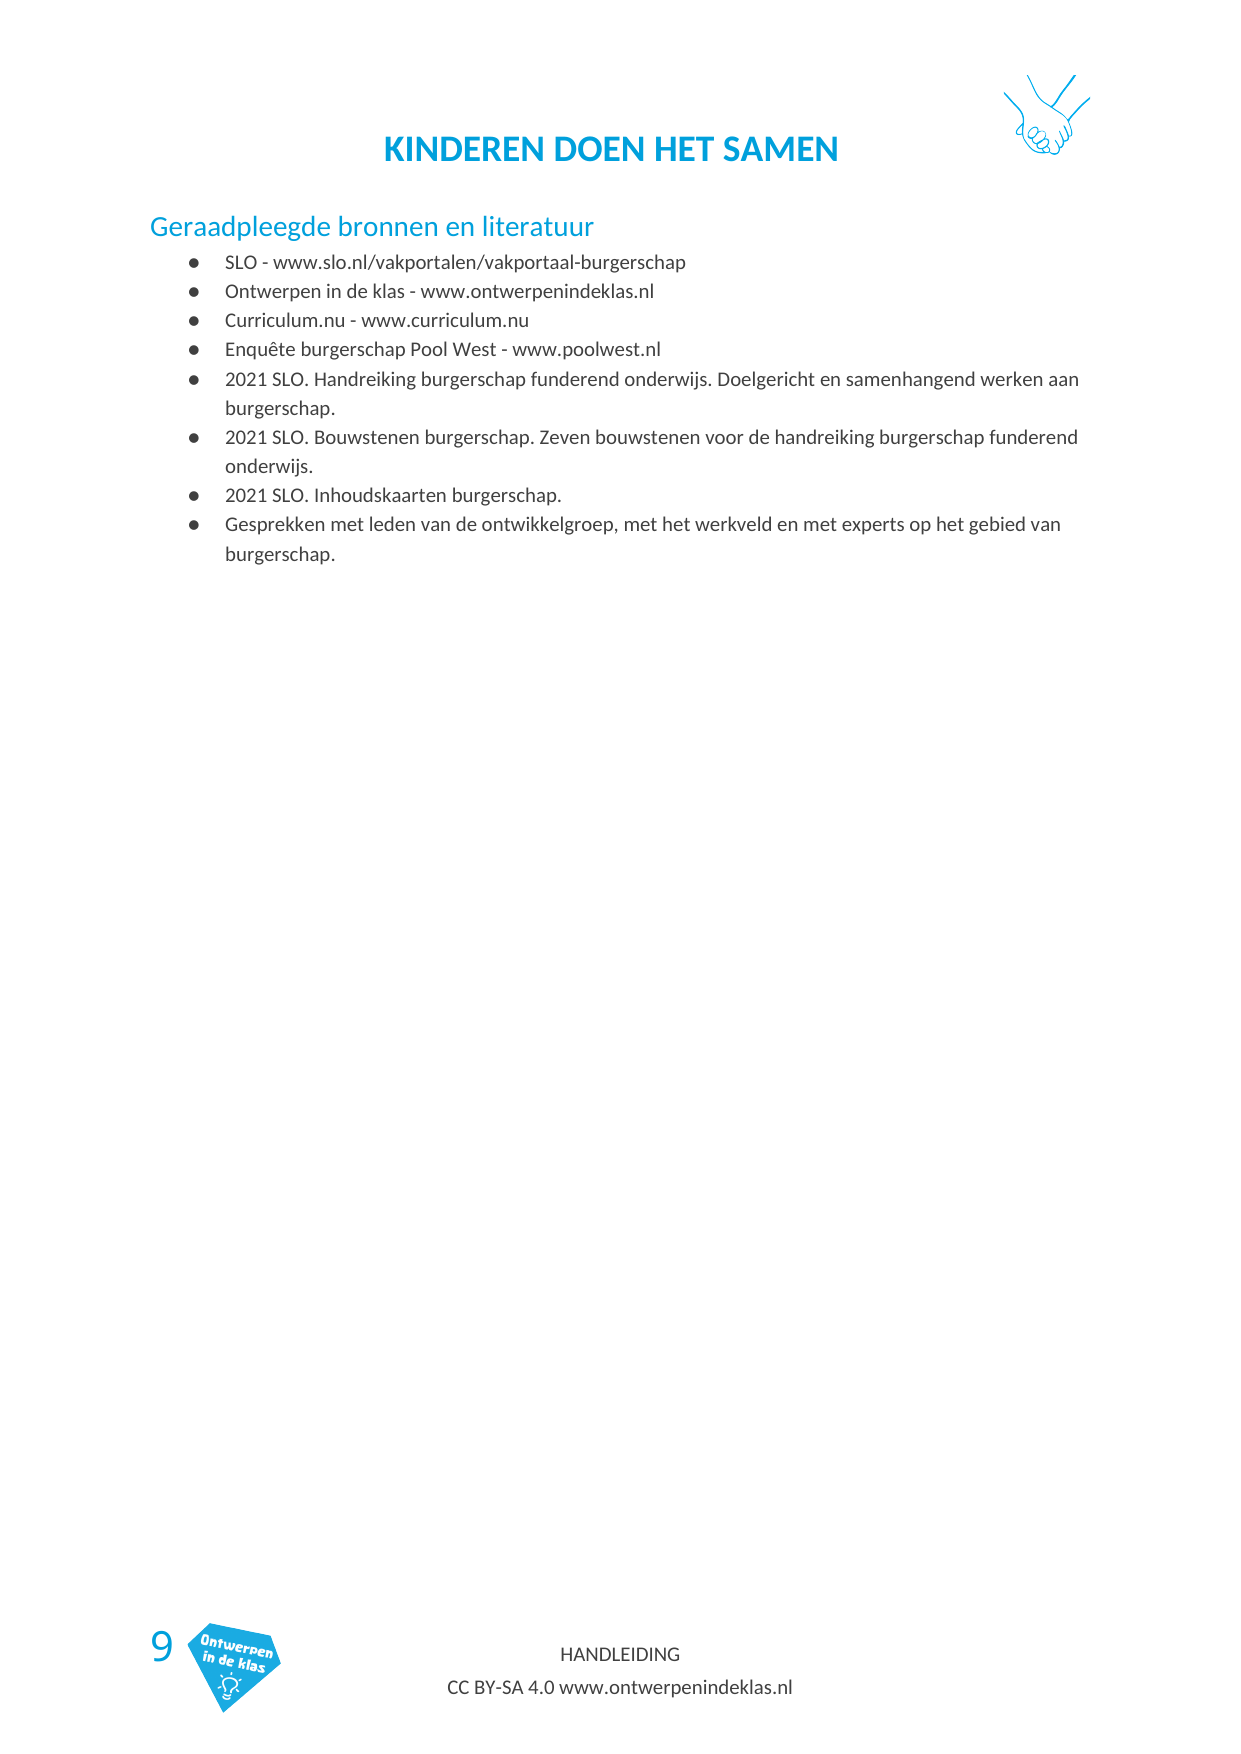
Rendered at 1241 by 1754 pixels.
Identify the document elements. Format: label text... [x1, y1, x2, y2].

picture [1003, 95, 1091, 162]
list SLO - www.slo.nl/vakportalen/vakportaal-burgerschap [187, 249, 1090, 274]
list 2021 SLO. Bouwstenen burgerschap. Zeven bouwstenen voor de handreiking burgerschap funderend onderwijs. [187, 424, 1090, 479]
picture [1003, 75, 1091, 152]
picture [1039, 140, 1047, 147]
list Gesprekken met leden van de ontwikkelgroep, met het werkveld en met experts op het gebied van burgerschap. [187, 512, 1090, 566]
picture [187, 1623, 281, 1713]
list 2021 SLO. Inhoudskaarten burgerschap. [187, 482, 1090, 508]
list Enquête burgerschap Pool West - www.poolwest.nl [187, 337, 1090, 362]
subtitle Geraadpleegde bronnen en literatuur [150, 208, 1090, 244]
list Ontwerpen in de klas - www.ontwerpenindeklas.nl [187, 278, 1090, 304]
list Curriculum.nu - www.curriculum.nu [187, 307, 1090, 333]
picture [1029, 75, 1072, 105]
list 2021 SLO. Handreiking burgerschap funderend onderwijs. Doelgericht en samenhangend werken aan burgerschap. [187, 366, 1090, 420]
